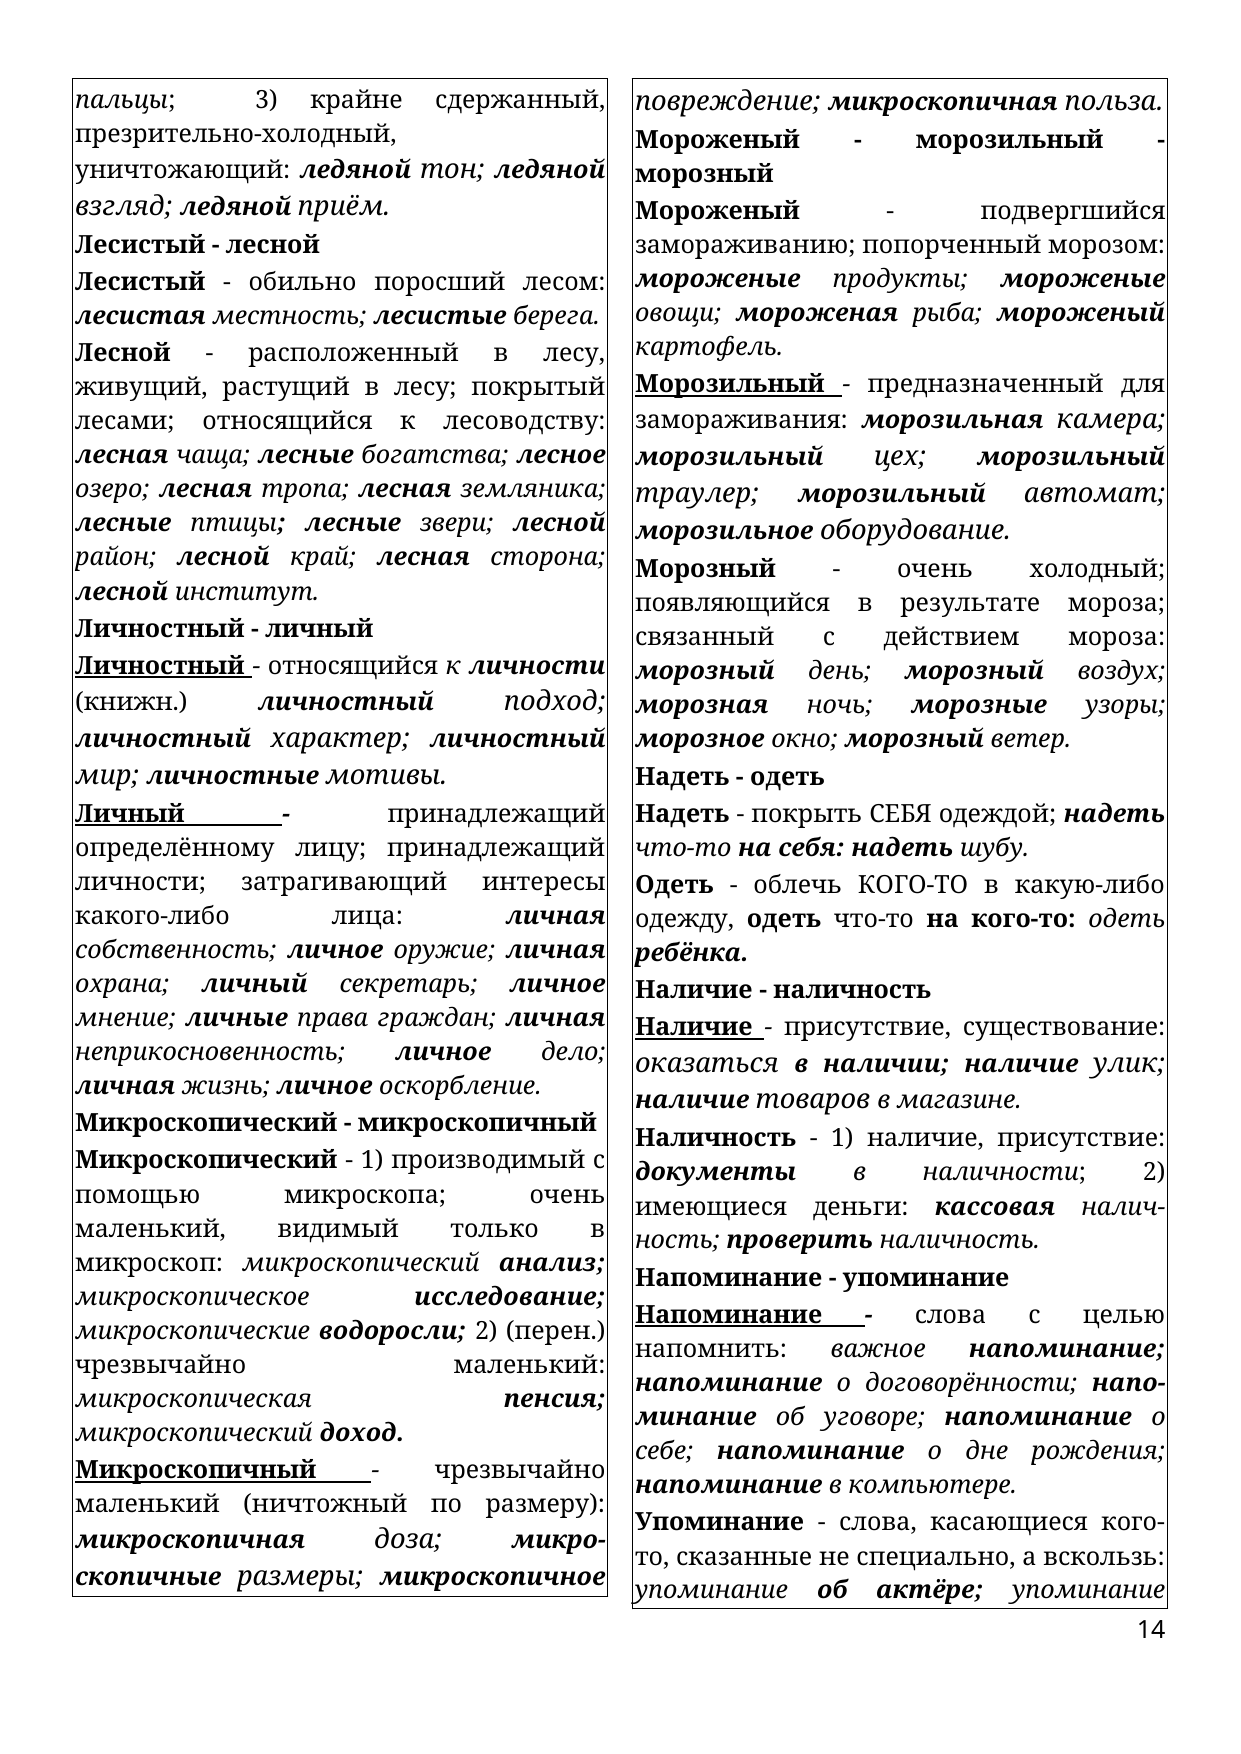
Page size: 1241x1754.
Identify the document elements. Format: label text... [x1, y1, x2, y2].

text Микроскопичный - чрезвычайно маленький (ничтожный по размеру): микроскопичная доза; микроскопичные размеры; микроскопичное повреждение; микроскопичная польза. [633, 79, 1167, 118]
text Личностный - относящийся к личности (книжн.) личностный подход; личностный характер; личностный мир; личностные мотивы. [73, 644, 607, 792]
text Одеть - облечь КОГО-ТО в какую-либо одежду, одеть что-то на кого-то: одеть ребёнка. [633, 863, 1167, 969]
text Напоминание - упоминание [633, 1256, 1167, 1293]
text Личный - принадлежащий определённому лицу; принадлежащий личности; затрагивающий интересы какого-либо лица: личная собственность; личное оружие; личная охрана; личный секретарь; личное мнение; личные права граждан; личная неприкосновенность; личное дело; личная жизнь; личное оскорбление. [73, 792, 607, 1102]
text Морозный - очень холодный; появляющийся в результате мороза; связанный с действием мороза: морозный день; морозный воздух; морозная ночь; морозные узоры; морозное окно; морозный ветер. [633, 547, 1167, 755]
text Личностный - личный [73, 607, 607, 644]
text Наличие - наличность [633, 969, 1167, 1006]
text Лесной - расположенный в лесу, живущий, растущий в лесу; покрытый лесами; относящийся к лесоводству: лесная чаща; лесные богатства; лесное озеро; лесная тропа; лесная земляника; лесные птицы; лесные звери; лесной район; лесной край; лесная сторона; лесной институт. [73, 332, 607, 607]
text Мороженый - морозильный - морозный [633, 118, 1167, 189]
text Микроскопический - микроскопичный [73, 1102, 607, 1139]
text Наличность - 1) наличие, присутствие: документы в наличности; 2) имеющиеся деньги: кассовая наличность; проверить наличность. [633, 1117, 1167, 1256]
text Микроскопичный - чрезвычайно маленький (ничтожный по размеру): микроскопичная доза; микроскопичные размеры; микроскопичное повреждение; микроскопичная польза. [73, 1449, 607, 1596]
text Мороженый - подвергшийся замораживанию; попорченный морозом: мороженые продукты; мороженые овощи; мороженая рыба; мороженый картофель. [633, 189, 1167, 363]
text Морозильный - предназначенный для замораживания: морозильная камера; морозильный цех; морозильный траулер; морозильный автомат; морозильное оборудование. [633, 363, 1167, 547]
text Надеть - одеть [633, 755, 1167, 792]
text Надеть - покрыть СЕБЯ одеждой; надеть что-то на себя: надеть шубу. [633, 792, 1167, 863]
text Лесистый - обильно поросший лесом: лесистая местность; лесистые берега. [73, 260, 607, 332]
text Лесистый - лесной [73, 223, 607, 260]
text Напоминание - слова с целью напомнить: важное напоминание; напоминание о договорённости; напоминание об уговоре; напоминание о себе; напоминание о дне рождения; напоминание в компьютере. [633, 1293, 1167, 1501]
text Наличие - присутствие, существование: оказаться в наличии; наличие улик; наличие товаров в магазине. [633, 1006, 1167, 1117]
text Микроскопический - 1) производимый с помощью микроскопа; очень маленький, видимый только в микроскоп: микроскопический анализ; микроскопическое исследование; микроскопические водоросли; 2) (перен.) чрезвычайно маленький: микроскопическая пенсия; микроскопический доход. [73, 1139, 607, 1449]
